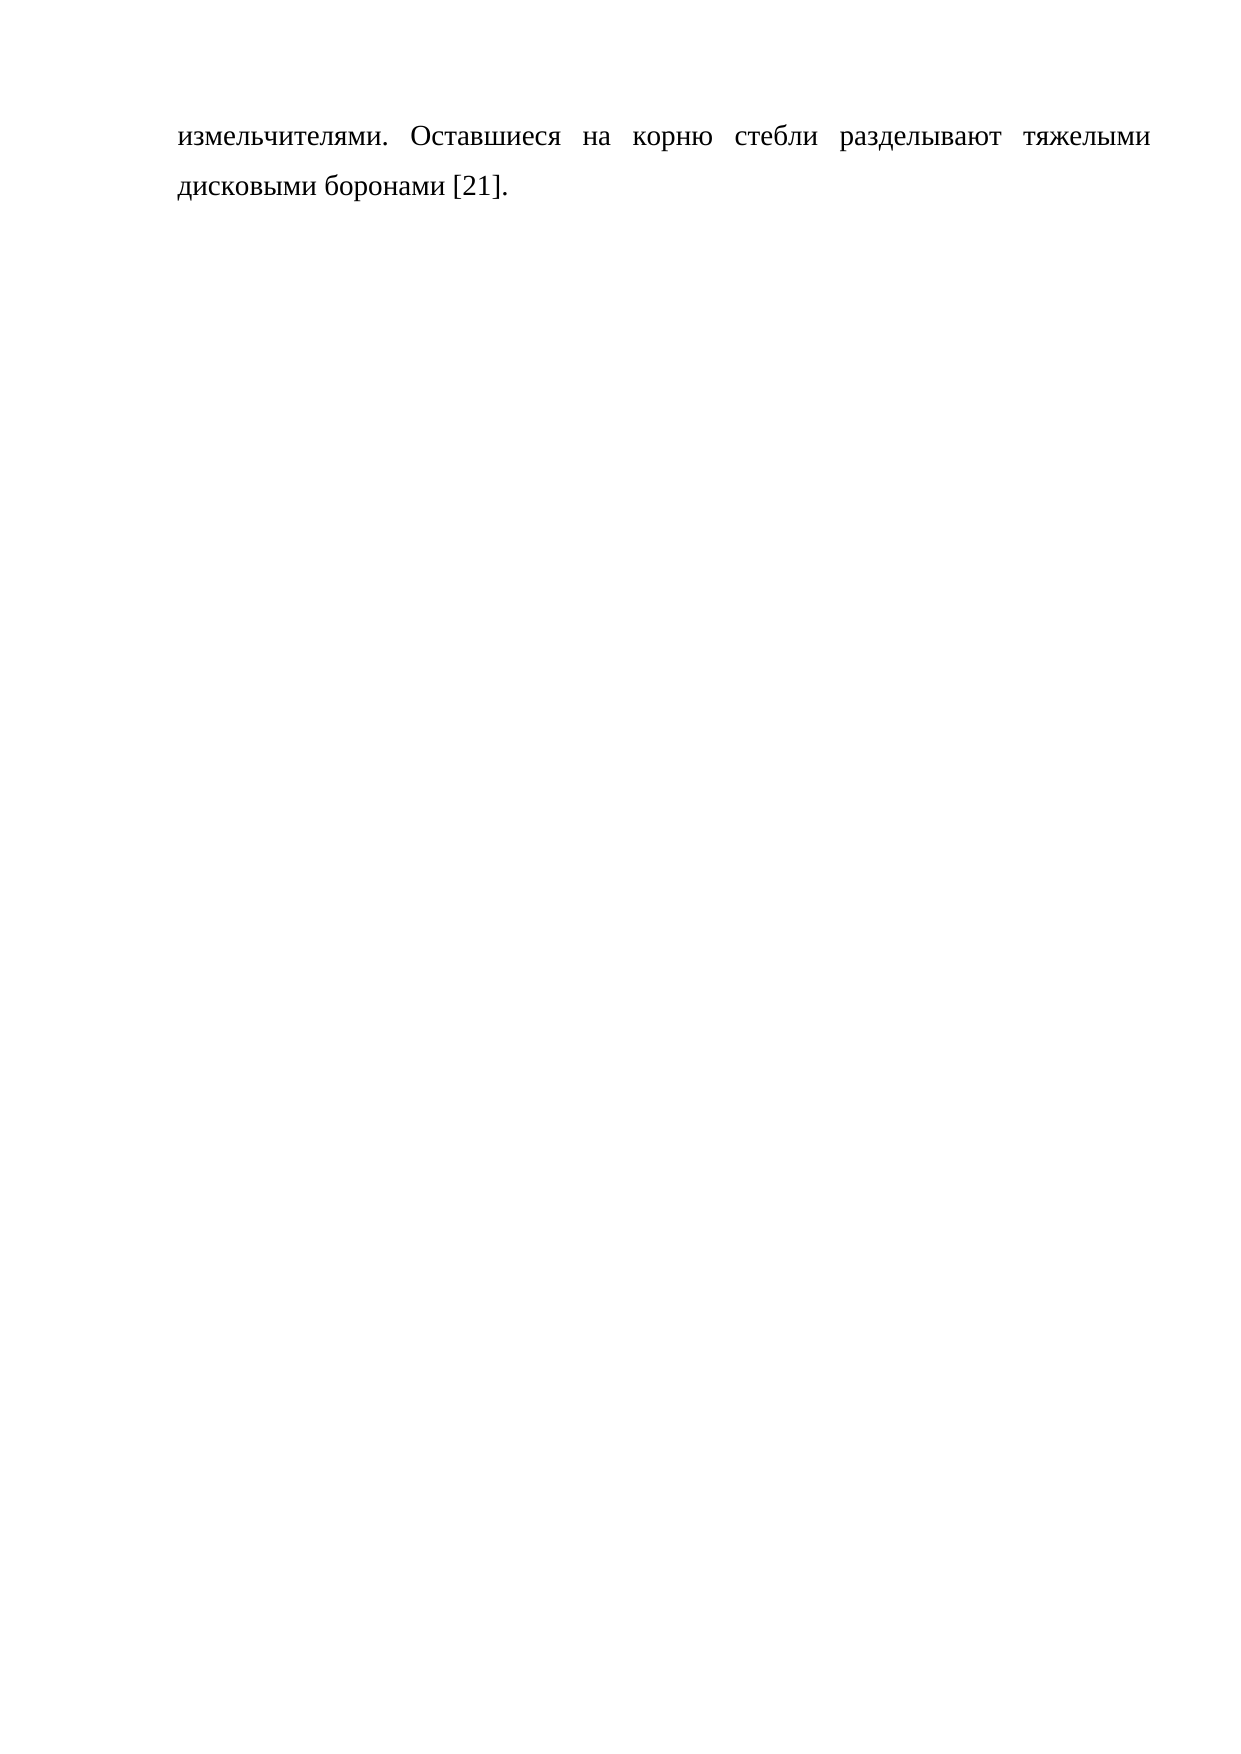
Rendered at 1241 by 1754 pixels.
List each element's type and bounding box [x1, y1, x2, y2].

text [177, 118, 1152, 202]
